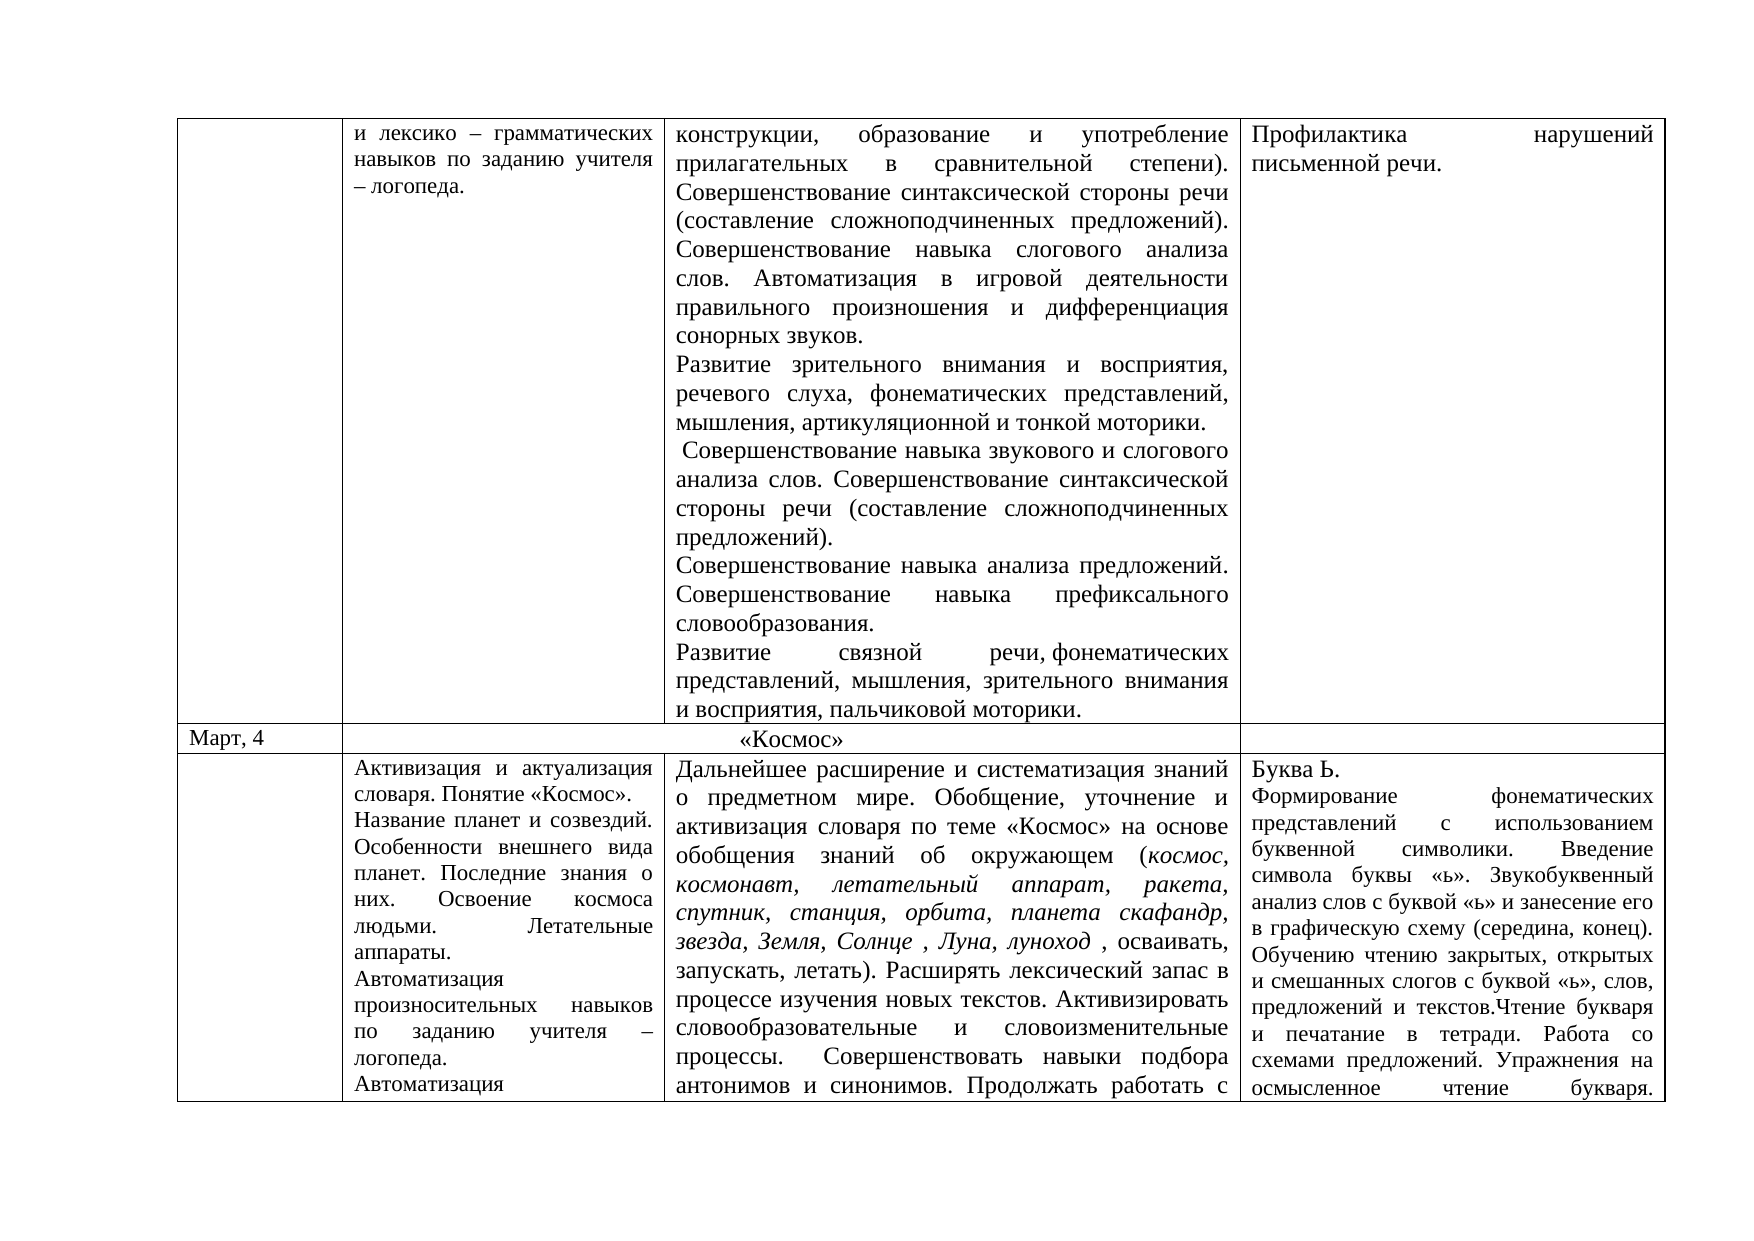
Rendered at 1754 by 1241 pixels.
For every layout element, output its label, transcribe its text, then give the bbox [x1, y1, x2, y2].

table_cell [665, 119, 1240, 723]
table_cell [665, 754, 1240, 1101]
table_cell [1241, 754, 1664, 1101]
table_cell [1241, 119, 1664, 723]
table_cell [1241, 724, 1664, 753]
table_cell «Космос» [343, 724, 1240, 753]
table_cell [343, 754, 664, 1101]
table_cell [178, 754, 342, 1101]
table_cell Март, 4 [178, 724, 342, 753]
table_cell [178, 119, 342, 723]
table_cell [343, 119, 664, 723]
